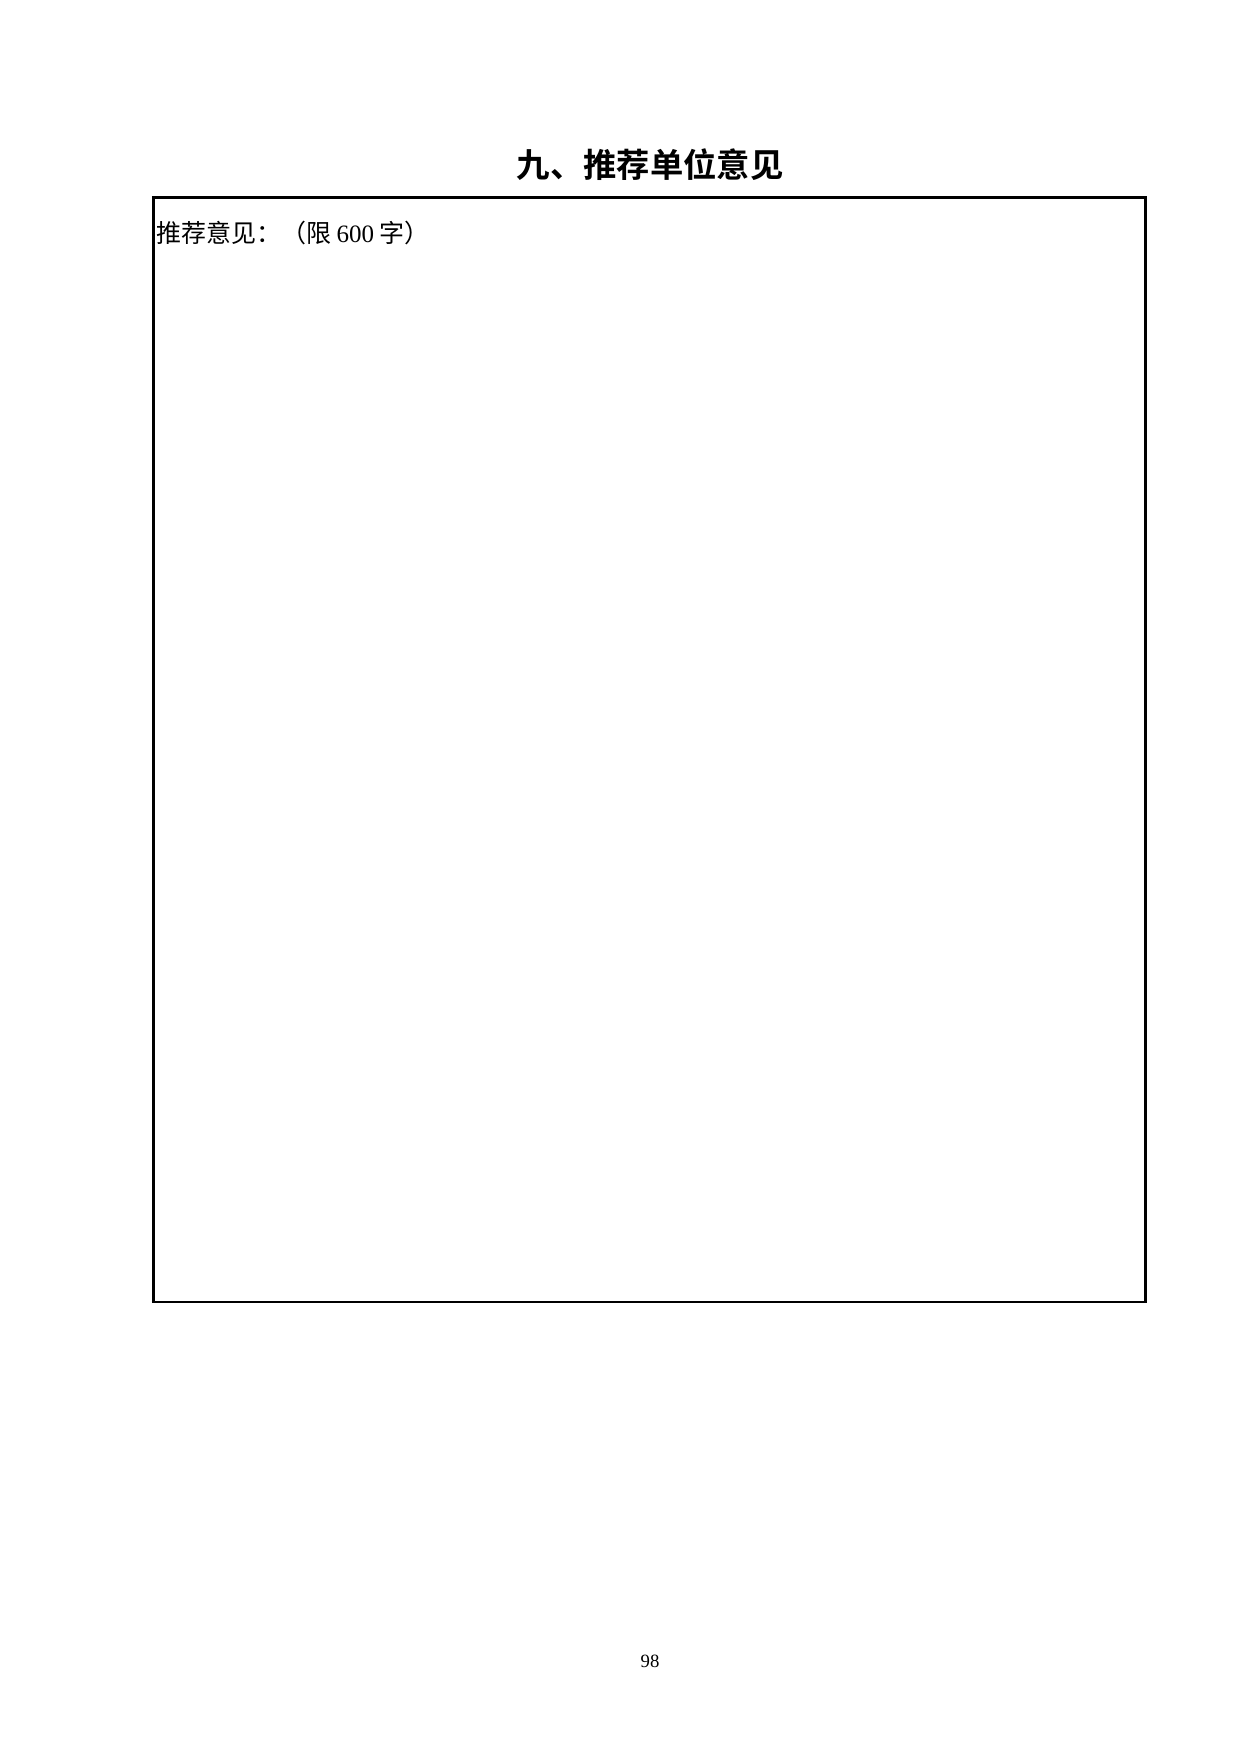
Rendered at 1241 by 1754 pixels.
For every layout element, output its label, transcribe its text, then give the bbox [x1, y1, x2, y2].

subtitle 九、推荐单位意见 [148, 131, 1152, 196]
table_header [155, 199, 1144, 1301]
